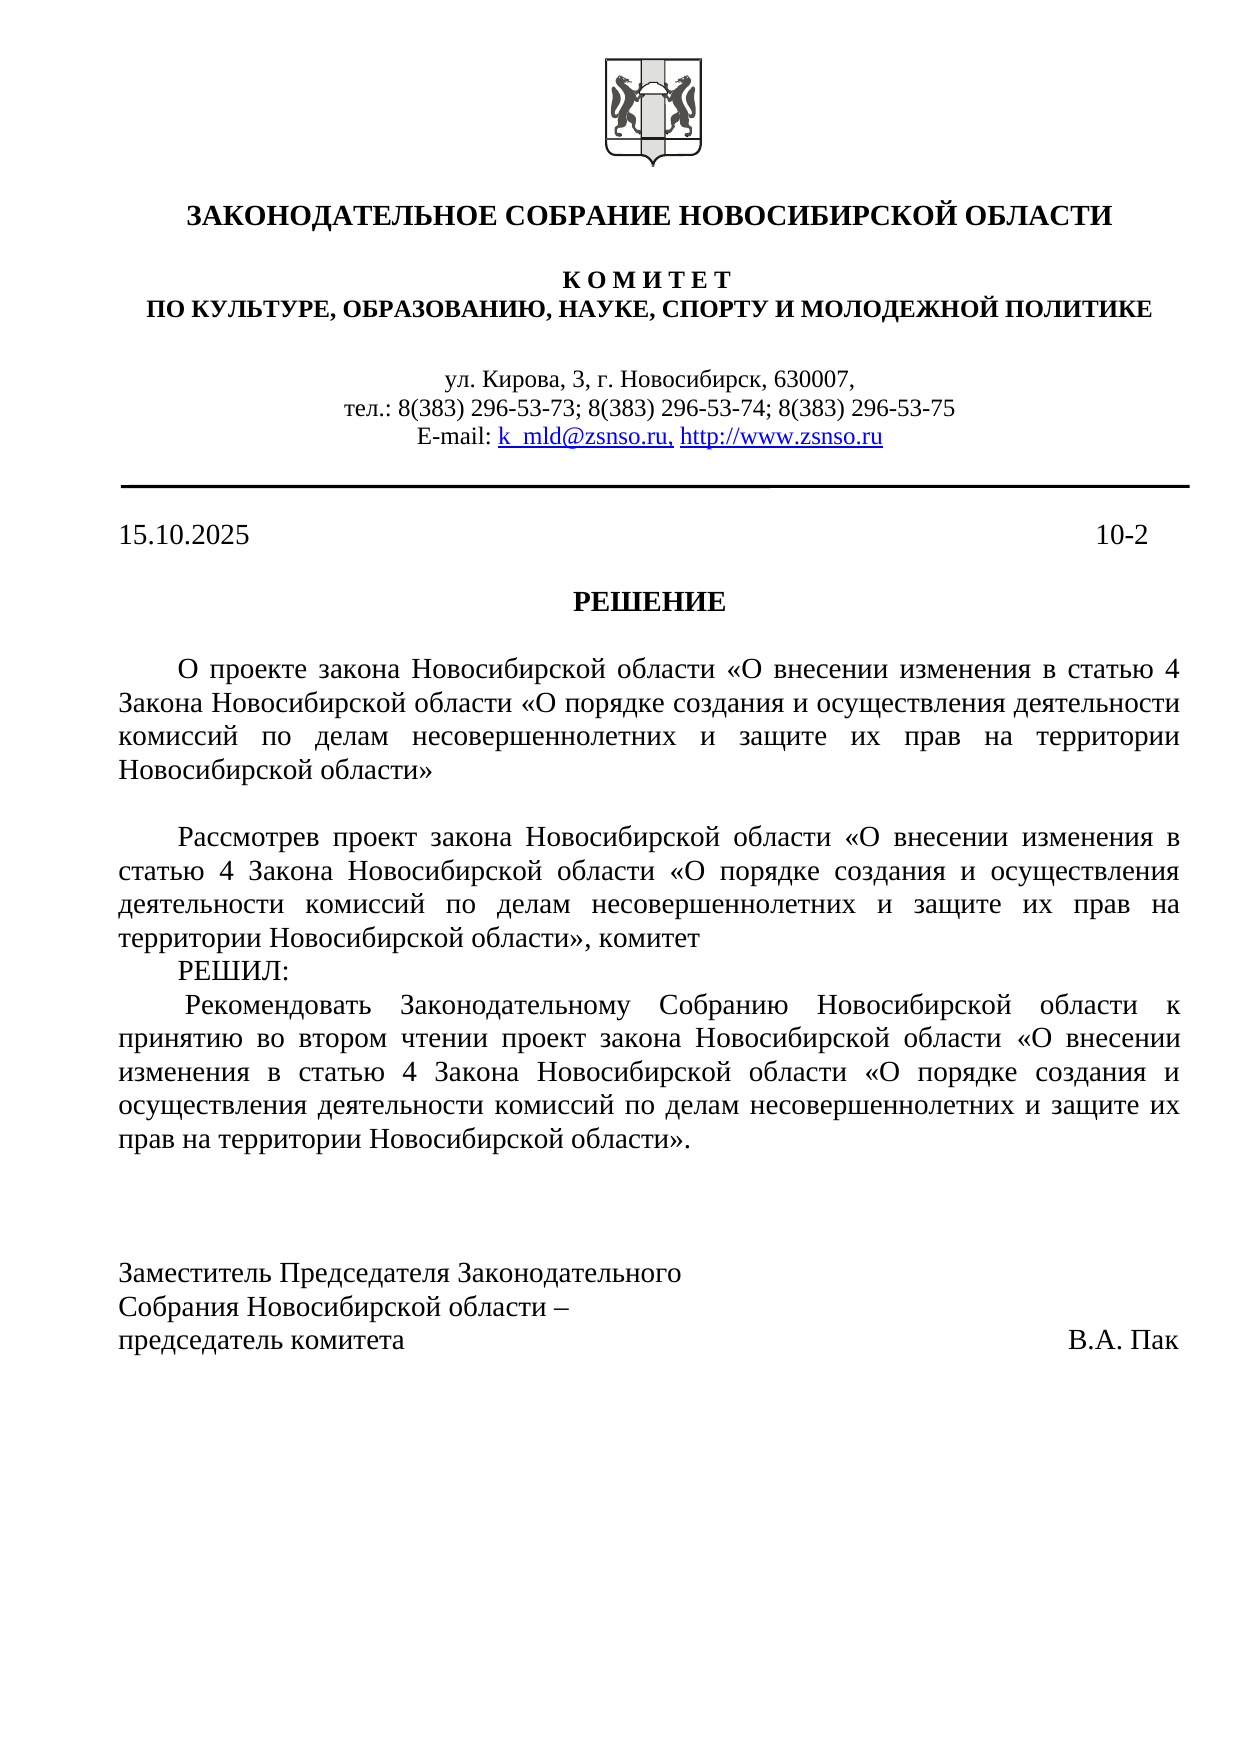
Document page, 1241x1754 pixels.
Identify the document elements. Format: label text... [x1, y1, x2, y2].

text Собрания Новосибирской области – [118, 1289, 1181, 1322]
text РЕШИЛ: [118, 953, 1181, 987]
text Рассмотрев проект закона Новосибирской области «О внесении изменения в статью 4 Закона Новосибирской области «О порядке создания и осуществления деятельности комиссий по делам несовершеннолетних и защите их прав на территории Новосибирской области», комитет [118, 819, 1181, 953]
text 15.10.2025 10-2 [118, 517, 1181, 551]
text тел.: 8(383) 296-53-73; 8(383) 296-53-74; 8(383) 296-53-75 [118, 393, 1181, 421]
text О проекте закона Новосибирской области «О внесении изменения в статью 4 Закона Новосибирской области «О порядке создания и осуществления деятельности комиссий по делам несовершеннолетних и защите их прав на территории Новосибирской области» [118, 651, 1181, 786]
text Рекомендовать Законодательному Собранию Новосибирской области к принятию во втором чтении проект закона Новосибирской области «О внесении изменения в статью 4 Закона Новосибирской области «О порядке создания и осуществления деятельности комиссий по делам несовершеннолетних и защите их прав на территории Новосибирской области». [118, 987, 1181, 1154]
text ЗАКОНОДАТЕЛЬНОЕ СОБРАНИЕ НОВОСИБИРСКОЙ ОБЛАСТИ [118, 198, 1181, 232]
text ул. Кирова, 3, г. Новосибирск, 630007, [118, 364, 1181, 393]
text РЕШЕНИЕ [118, 584, 1181, 618]
text Е-mail: k_mld@zsnso.ru, http://www.zsnso.ru [118, 421, 1181, 450]
text Заместитель Председателя Законодательного [118, 1255, 1181, 1289]
subtitle К О М И Т Е Т ПО КУЛЬТУРЕ, ОБРАЗОВАНИЮ, НАУКЕ, СПОРТУ И МОЛОДЕЖНОЙ ПОЛИТИКЕ [118, 265, 1181, 323]
text председатель комитета В.А. Пак [118, 1322, 1181, 1356]
